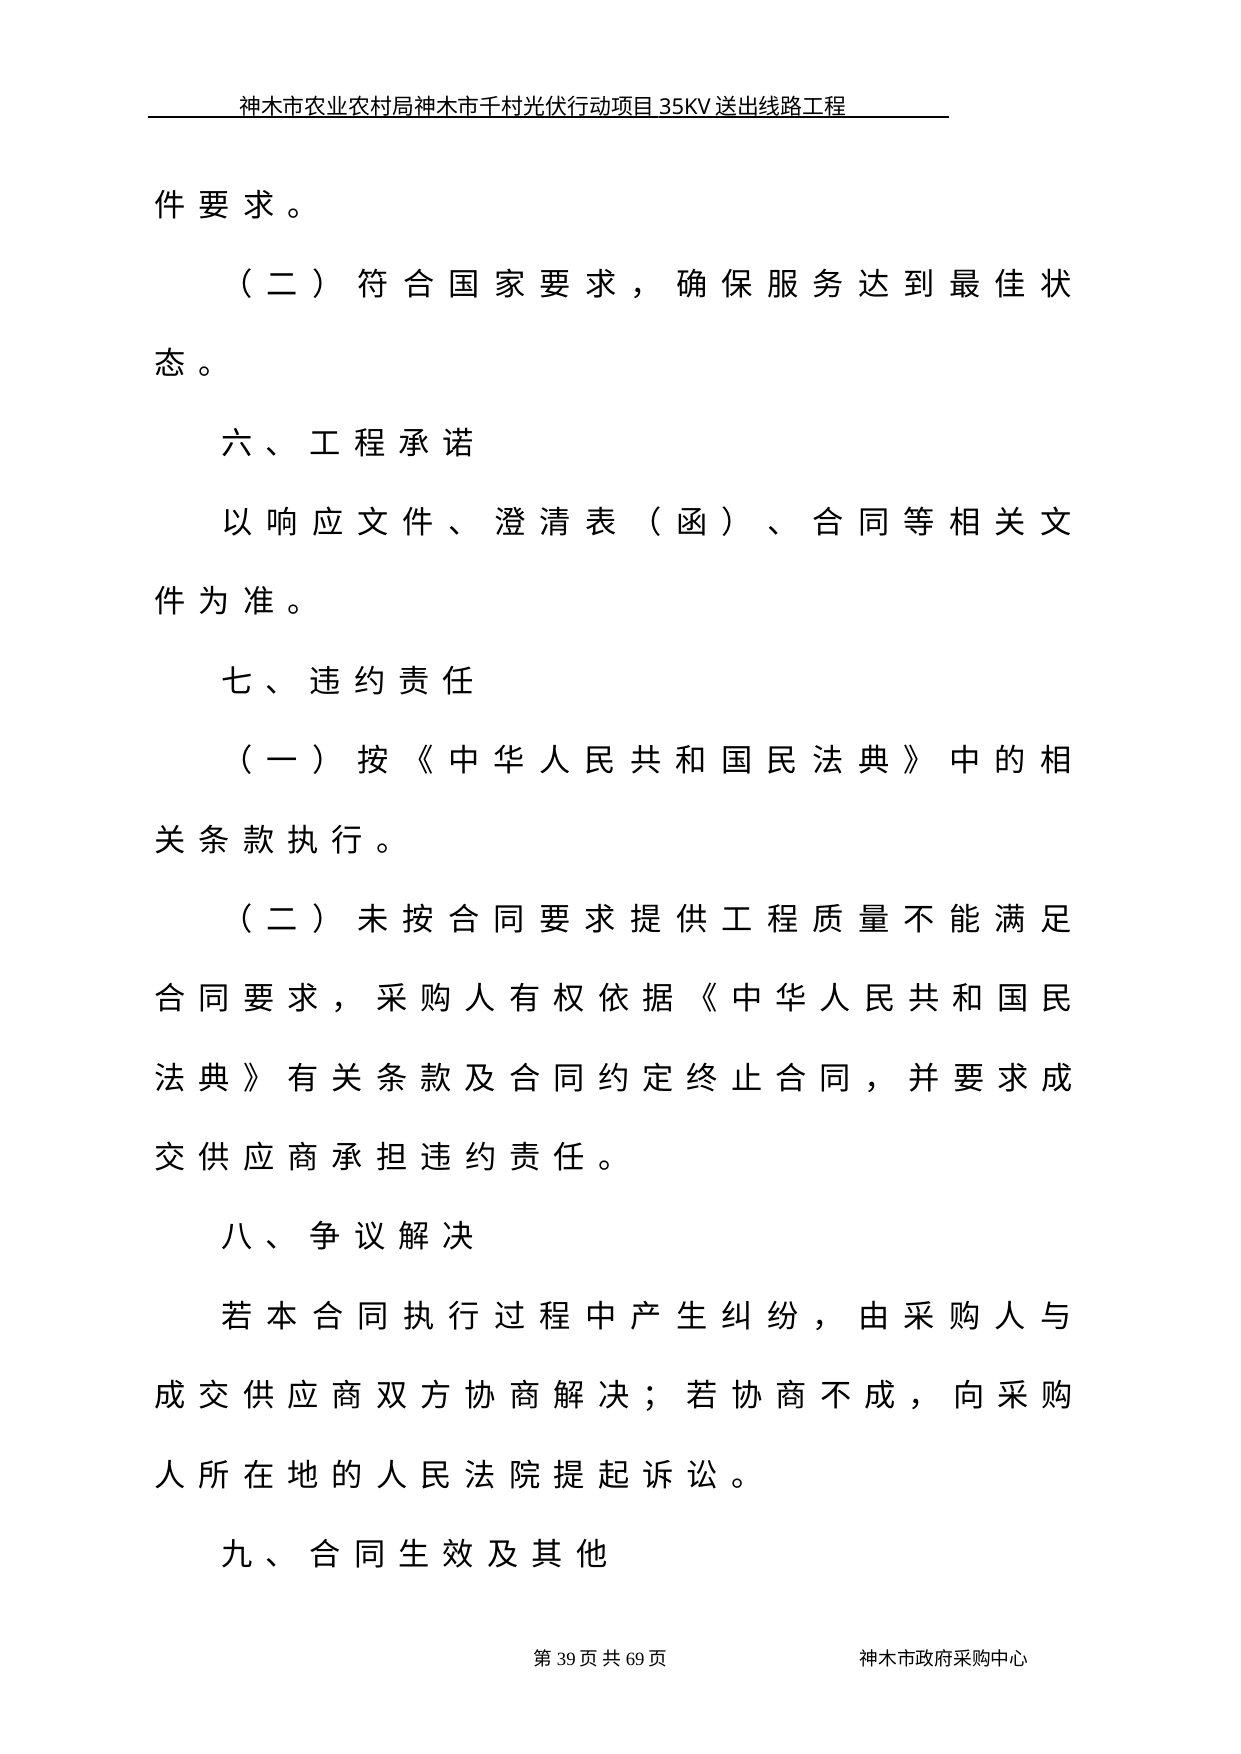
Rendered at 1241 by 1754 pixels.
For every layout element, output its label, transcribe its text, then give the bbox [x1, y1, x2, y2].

text 六、工程承诺 [154, 401, 1086, 480]
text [154, 163, 1086, 242]
text （二）符合国家要求，确保服务达到最佳状态。 [154, 242, 1086, 401]
text （二）未按合同要求提供工程质量不能满足合同要求，采购人有权依据《中华人民共和国民法典》有关条款及合同约定终止合同，并要求成交供应商承担违约责任。 [154, 877, 1086, 1194]
text （一）按《中华人民共和国民法典》中的相关条款执行。 [154, 718, 1086, 877]
text 九、合同生效及其他 [154, 1512, 1086, 1591]
text 若本合同执行过程中产生纠纷，由采购人与成交供应商双方协商解决；若协商不成，向采购人所在地的人民法院提起诉讼。 [154, 1274, 1086, 1512]
text 八、争议解决 [154, 1194, 1086, 1274]
text 七、违约责任 [154, 639, 1086, 718]
text 以响应文件、澄清表（函）、合同等相关文件为准。 [154, 480, 1086, 639]
